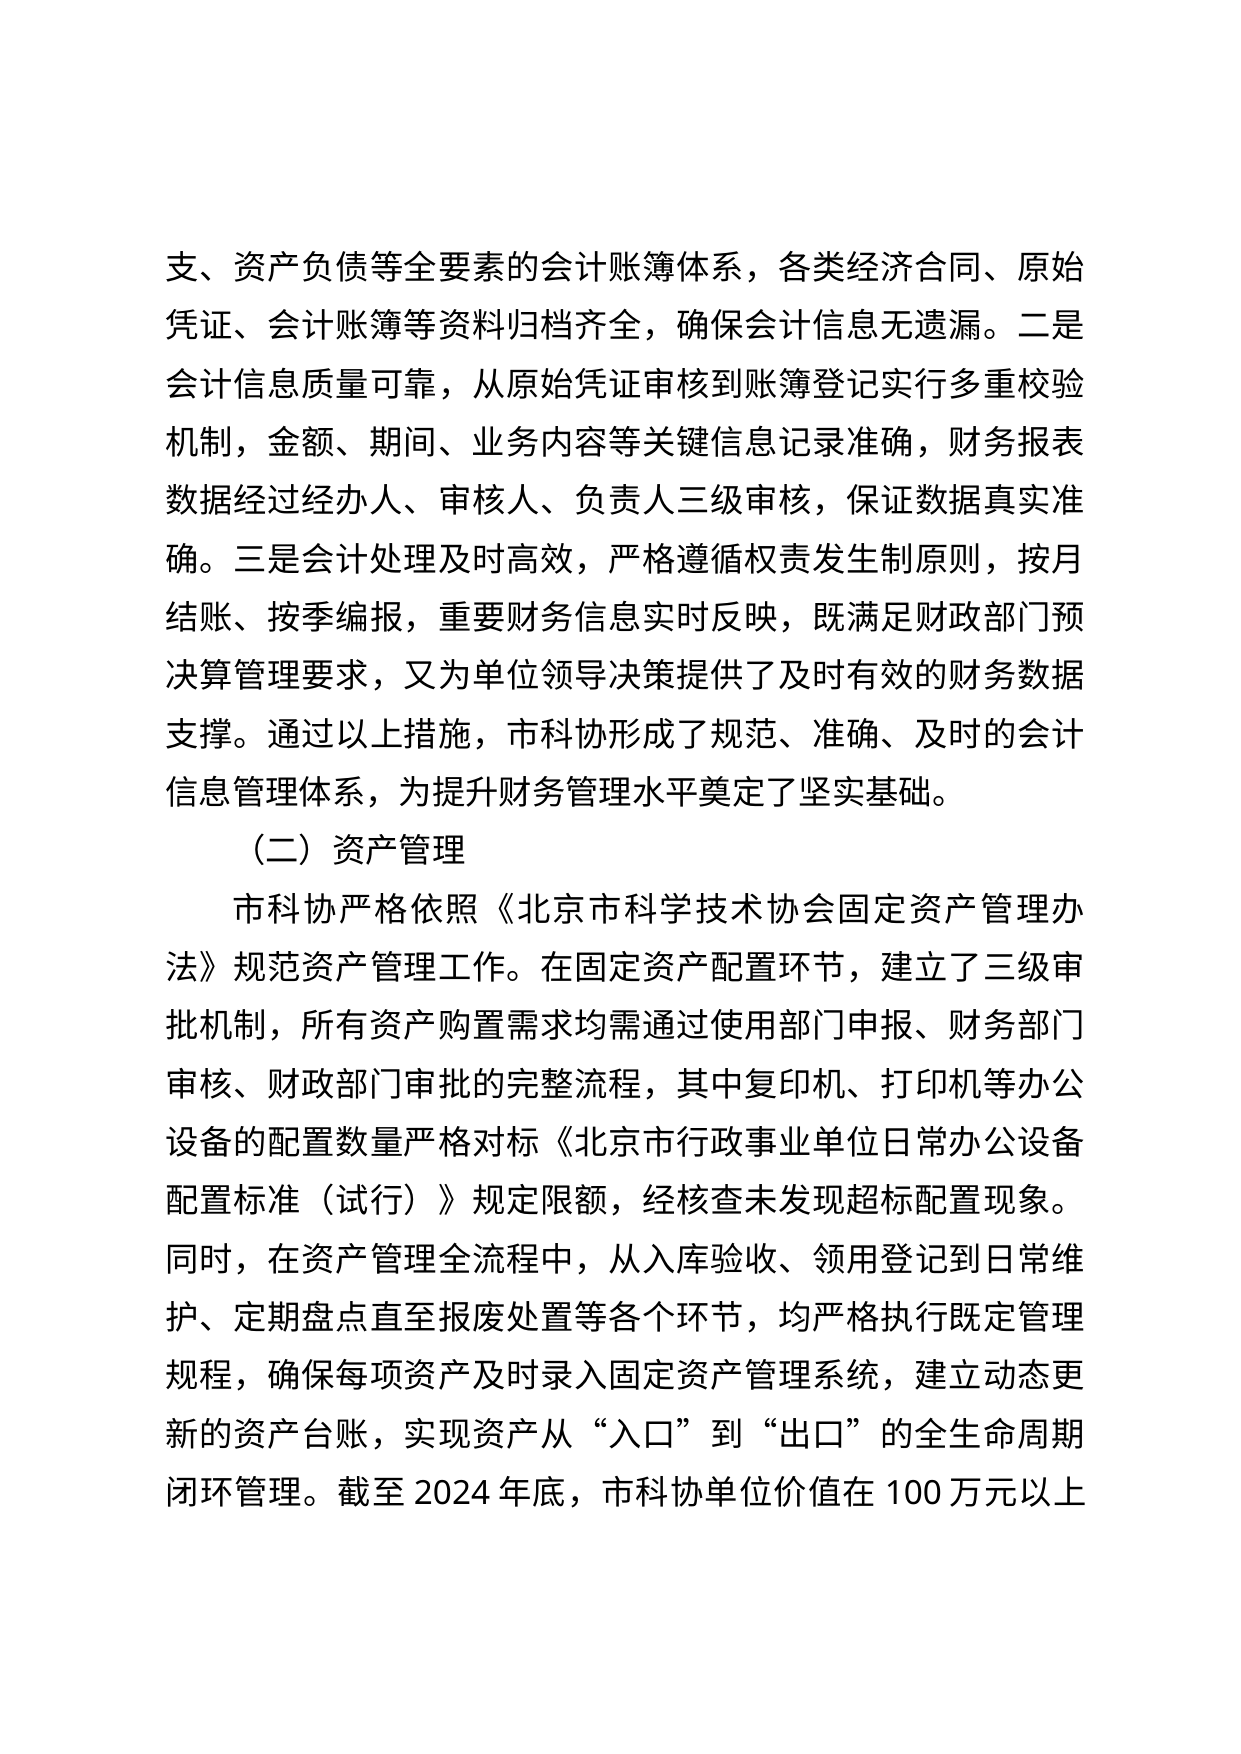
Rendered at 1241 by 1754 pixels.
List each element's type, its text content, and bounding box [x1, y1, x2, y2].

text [165, 874, 1087, 1516]
text （二）资产管理 [165, 816, 1087, 874]
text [165, 233, 1087, 816]
